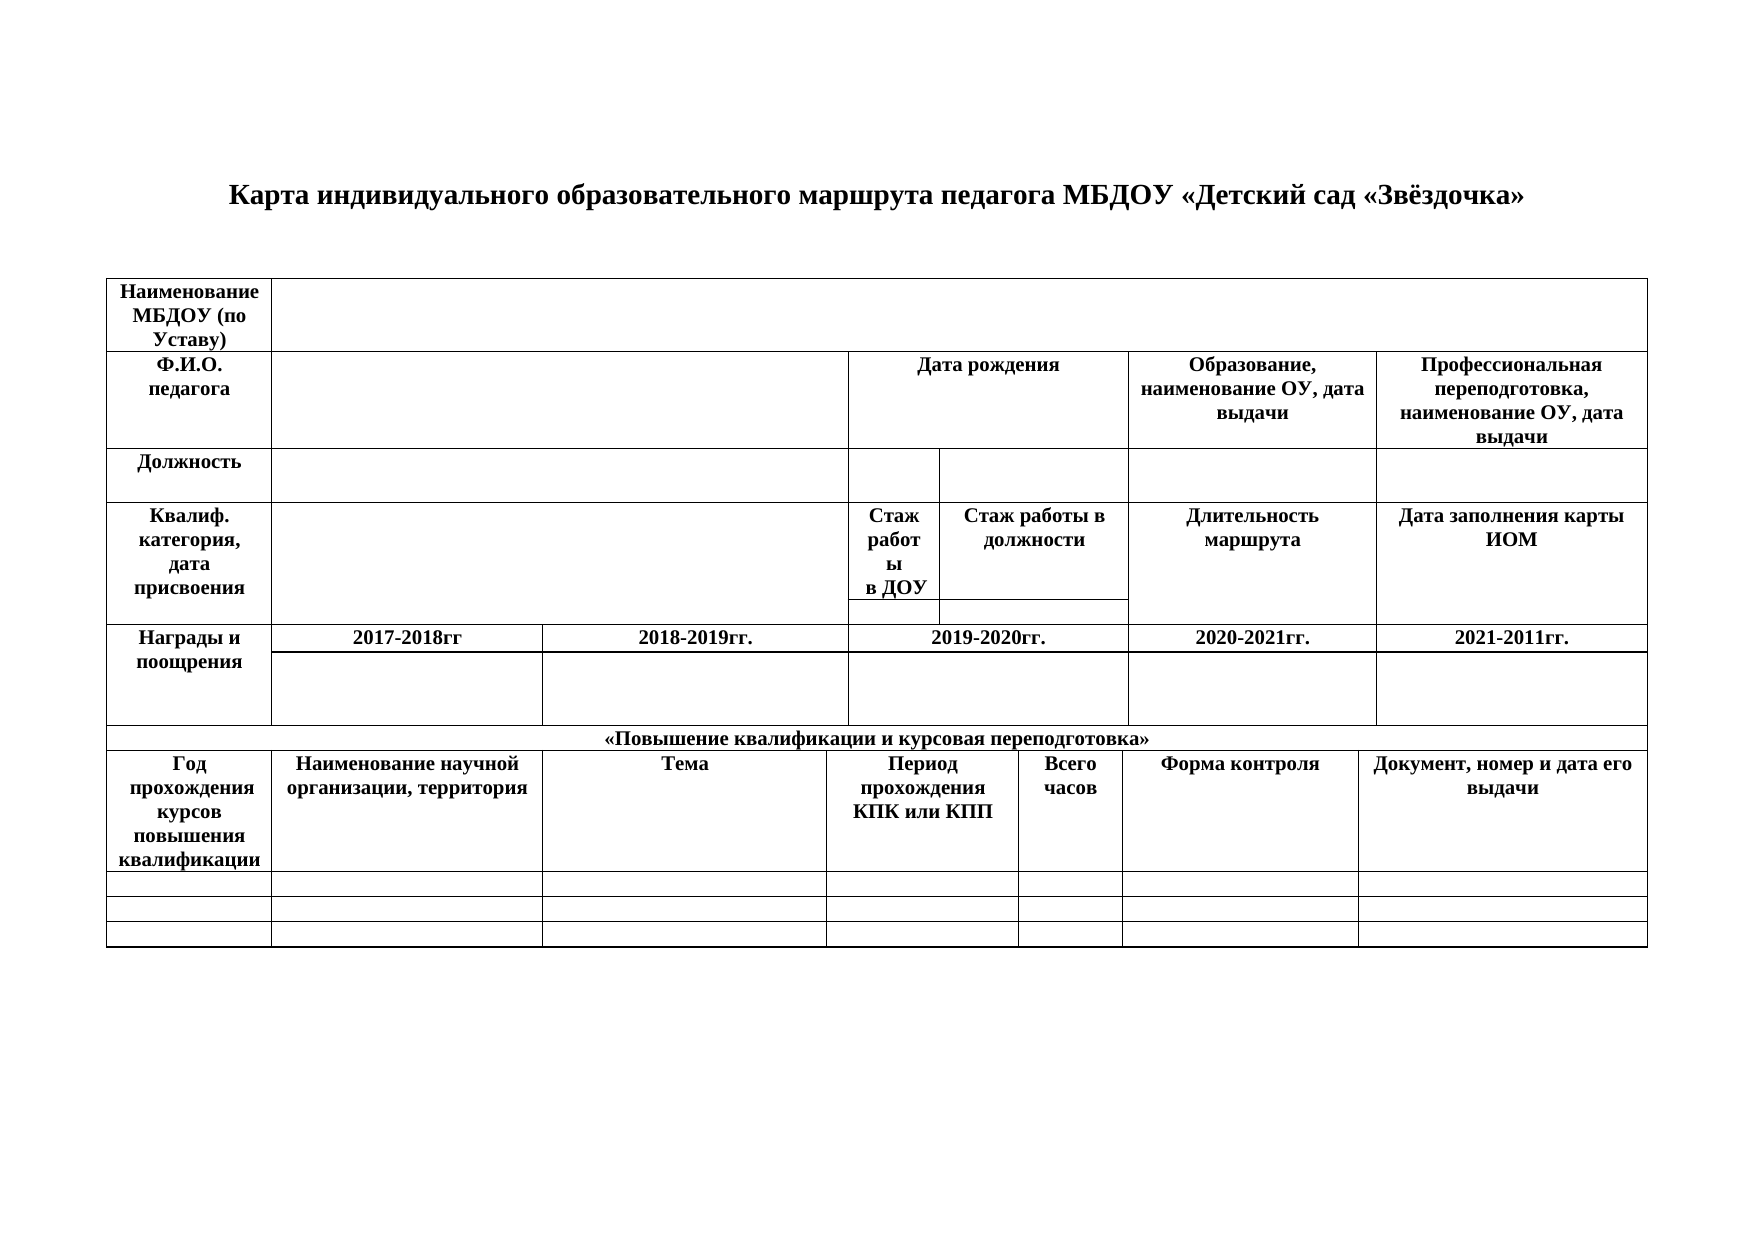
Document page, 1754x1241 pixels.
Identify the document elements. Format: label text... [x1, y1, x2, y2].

table_cell [272, 449, 848, 502]
table_cell [272, 503, 848, 624]
table_cell Документ, номер и дата его выдачи [1359, 751, 1647, 871]
table_cell 2018-2019гг. [543, 625, 848, 651]
table_cell Дата заполнения карты ИОМ [1377, 503, 1647, 624]
table_cell [827, 872, 1018, 896]
table_cell [1123, 922, 1358, 946]
table_cell Наименование научной организации, территория [272, 751, 542, 871]
text Карта индивидуального образовательного маршрута педагога МБДОУ «Детский сад «Звёздочка» [118, 177, 1636, 211]
table_cell 2019-2020гг. [849, 625, 1128, 651]
table_cell [1019, 872, 1122, 896]
table_cell 2020-2021гг. [1129, 625, 1376, 651]
table_cell [1129, 653, 1376, 724]
table_cell Длительность маршрута [1129, 503, 1376, 624]
table_cell Ф.И.О. педагога [107, 352, 271, 448]
table_cell [543, 922, 826, 946]
table_cell [1359, 872, 1647, 896]
table_cell Образование, наименование ОУ, дата выдачи [1129, 352, 1376, 448]
table_cell «Повышение квалификации и курсовая переподготовка» [107, 726, 1647, 750]
table_cell [1129, 449, 1376, 502]
table_cell [107, 872, 271, 896]
table_cell [272, 922, 542, 946]
table_header [272, 279, 1647, 351]
table_cell [272, 352, 848, 448]
table_cell [1123, 872, 1358, 896]
table_cell [272, 897, 542, 921]
table_cell [107, 922, 271, 946]
table_cell [940, 449, 1128, 502]
table_cell Тема [543, 751, 826, 871]
table_cell [107, 897, 271, 921]
table_cell [1019, 897, 1122, 921]
table_cell Награды и поощрения [107, 625, 271, 724]
table_cell [827, 922, 1018, 946]
table_cell [849, 600, 939, 624]
table_cell [849, 653, 1128, 724]
table_cell Год прохождения курсов повышения квалификации [107, 751, 271, 871]
table_cell [272, 653, 542, 724]
table_cell Квалиф. категория, дата присвоения [107, 503, 271, 624]
table_cell [1377, 449, 1647, 502]
table_cell Форма контроля [1123, 751, 1358, 871]
table_cell [272, 872, 542, 896]
table_cell 2021-2011гг. [1377, 625, 1647, 651]
table_cell [1123, 897, 1358, 921]
table_cell Профессиональная переподготовка, наименование ОУ, дата выдачи [1377, 352, 1647, 448]
table_cell [940, 600, 1128, 624]
table_cell [1359, 922, 1647, 946]
table_header Наименование МБДОУ (по Уставу) [107, 279, 271, 351]
table_cell [849, 449, 939, 502]
table_cell [543, 872, 826, 896]
table_cell Стаж работы в должности [940, 503, 1128, 599]
table_cell Всего часов [1019, 751, 1122, 871]
table_cell Стаж работы в ДОУ [849, 503, 939, 599]
table_cell Должность [107, 449, 271, 502]
table_cell 2017-2018гг [272, 625, 542, 651]
table_cell [1377, 653, 1647, 724]
table_cell [827, 897, 1018, 921]
table_cell Дата рождения [849, 352, 1128, 448]
table_cell [1019, 922, 1122, 946]
table_cell [543, 897, 826, 921]
table_cell [1359, 897, 1647, 921]
table_cell Период прохождения КПК или КПП [827, 751, 1018, 871]
table_cell [543, 653, 848, 724]
